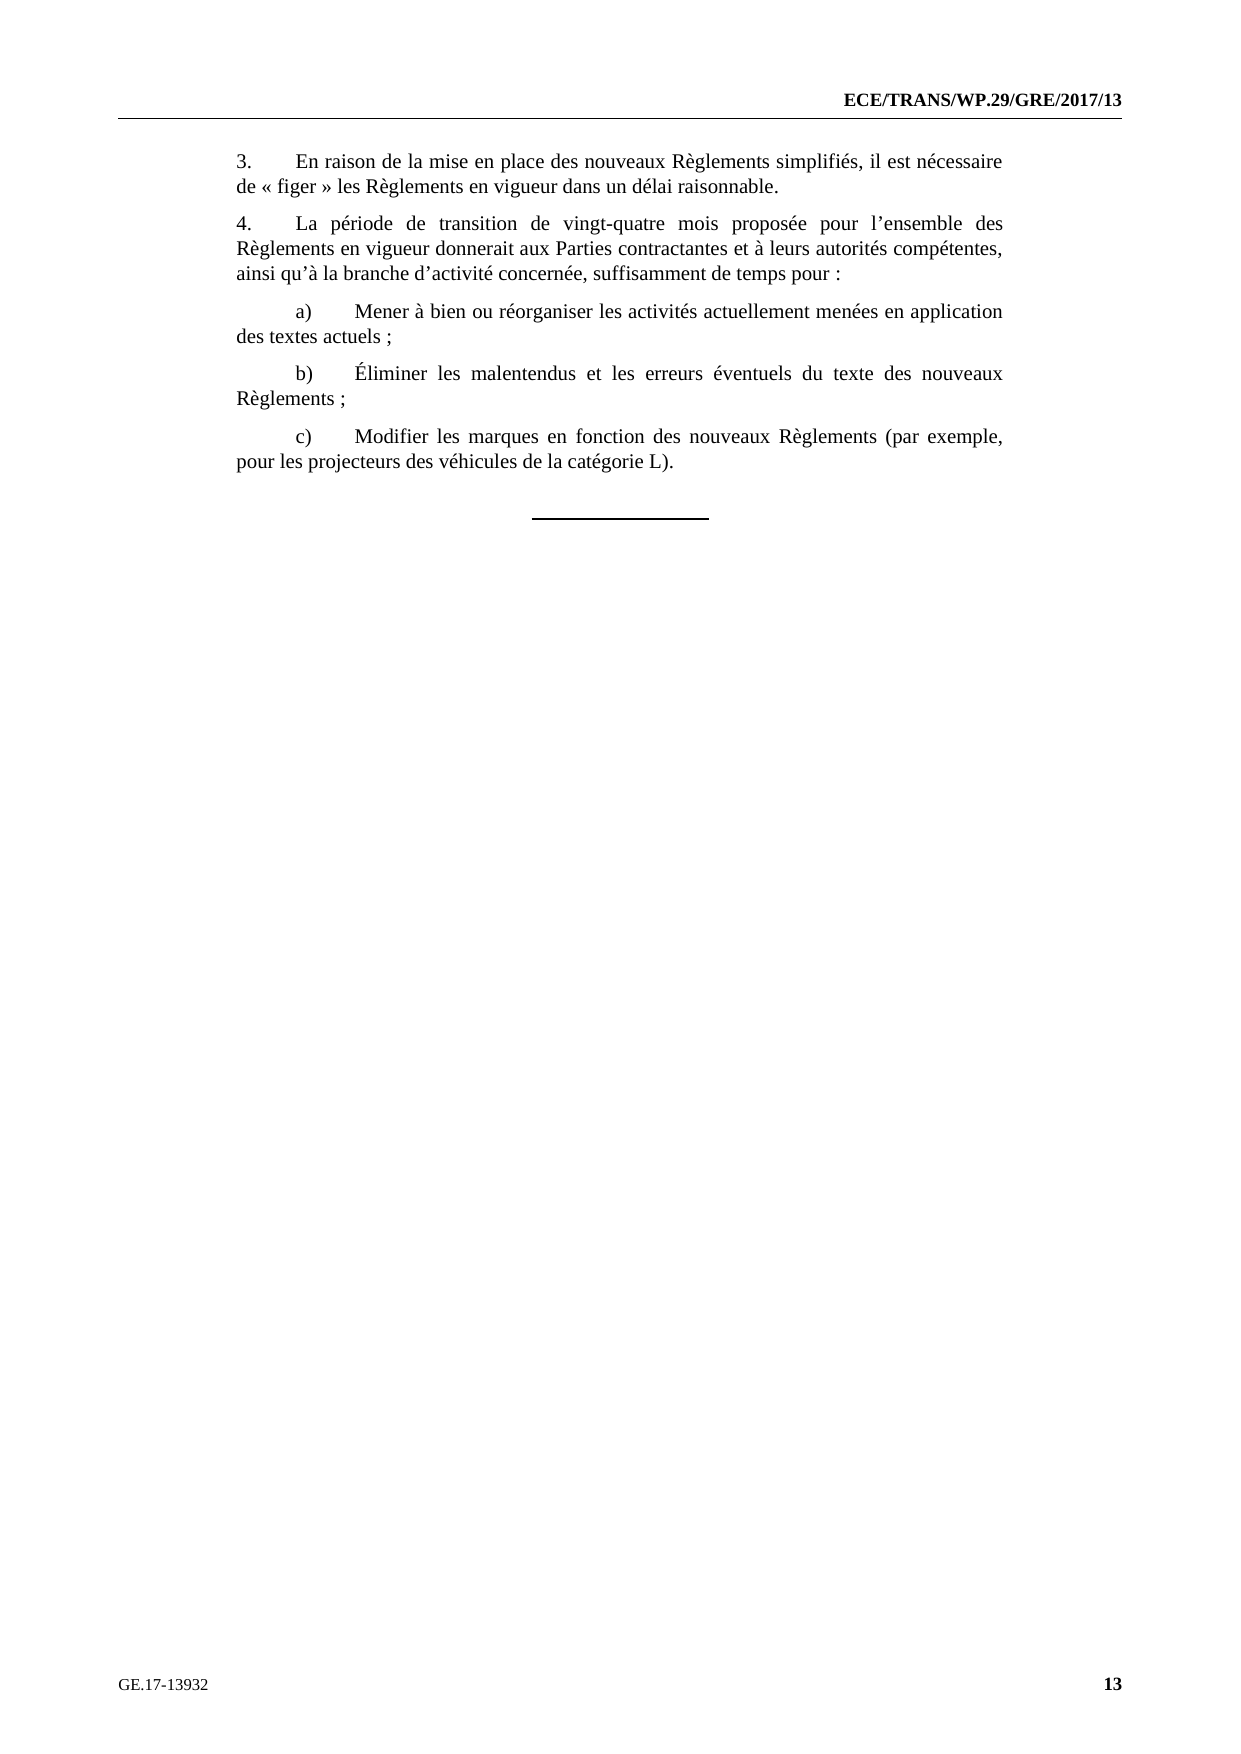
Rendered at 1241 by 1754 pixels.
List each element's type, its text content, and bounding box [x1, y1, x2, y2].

text b) Éliminer les malentendus et les erreurs éventuels du texte des nouveaux Règlements ; [236, 360, 1004, 410]
text 3. En raison de la mise en place des nouveaux Règlements simplifiés, il est nécessaire de « figer » les Règlements en vigueur dans un délai raisonnable. [236, 148, 1004, 198]
text 4. La période de transition de vingt-quatre mois proposée pour l’ensemble des Règlements en vigueur donnerait aux Parties contractantes et à leurs autorités compétentes, ainsi qu’à la branche d’activité concernée, suffisamment de temps pour : [236, 210, 1004, 285]
text a) Mener à bien ou réorganiser les activités actuellement menées en application des textes actuels ; [236, 298, 1004, 348]
text c) Modifier les marques en fonction des nouveaux Règlements (par exemple, pour les projecteurs des véhicules de la catégorie L). [236, 423, 1004, 473]
